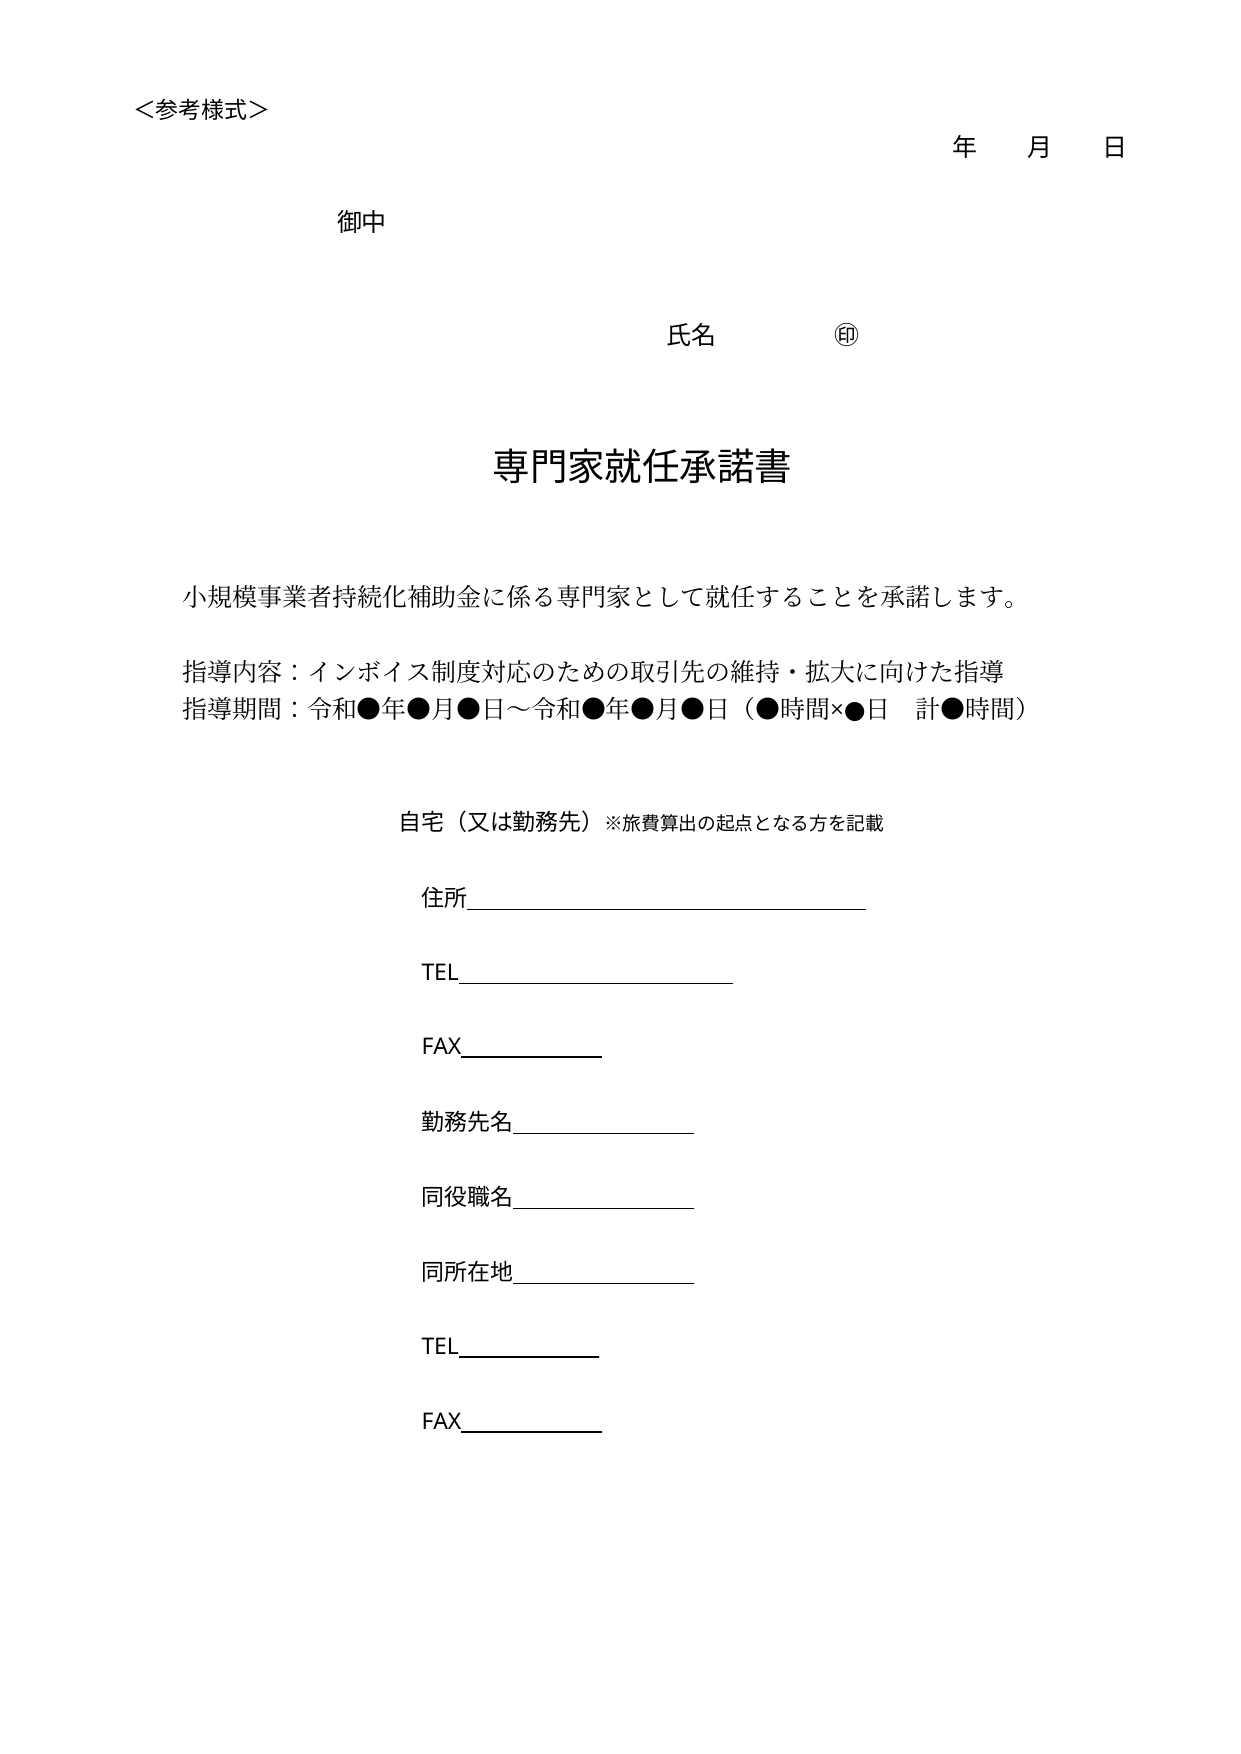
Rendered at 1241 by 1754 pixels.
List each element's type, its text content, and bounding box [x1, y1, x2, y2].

text 同役職名 [133, 1177, 1152, 1214]
text 同所在地 [133, 1252, 1152, 1289]
text TEL [133, 952, 1152, 989]
text 指導期間：令和●年●月●日～令和●年●月●日（●時間×●日 計●時間） [133, 689, 1152, 727]
text 御中 [133, 202, 1152, 239]
text ＜参考様式＞ [133, 89, 1152, 127]
text 氏名 ㊞ [133, 314, 1152, 352]
text 自宅（又は勤務先）※旅費算出の起点となる方を記載 [133, 802, 1152, 839]
text 勤務先名 [133, 1102, 1152, 1139]
text TEL [133, 1327, 1152, 1364]
text 年 月 日 [133, 127, 1127, 164]
text 小規模事業者持続化補助金に係る専門家として就任することを承諾します。 [158, 577, 1108, 614]
text 指導内容：インボイス制度対応のための取引先の維持・拡大に向けた指導 [133, 652, 1152, 689]
text FAX [133, 1402, 1152, 1439]
text FAX [133, 1027, 1152, 1064]
text 住所 [133, 877, 1152, 914]
text 専門家就任承諾書 [133, 427, 1152, 502]
